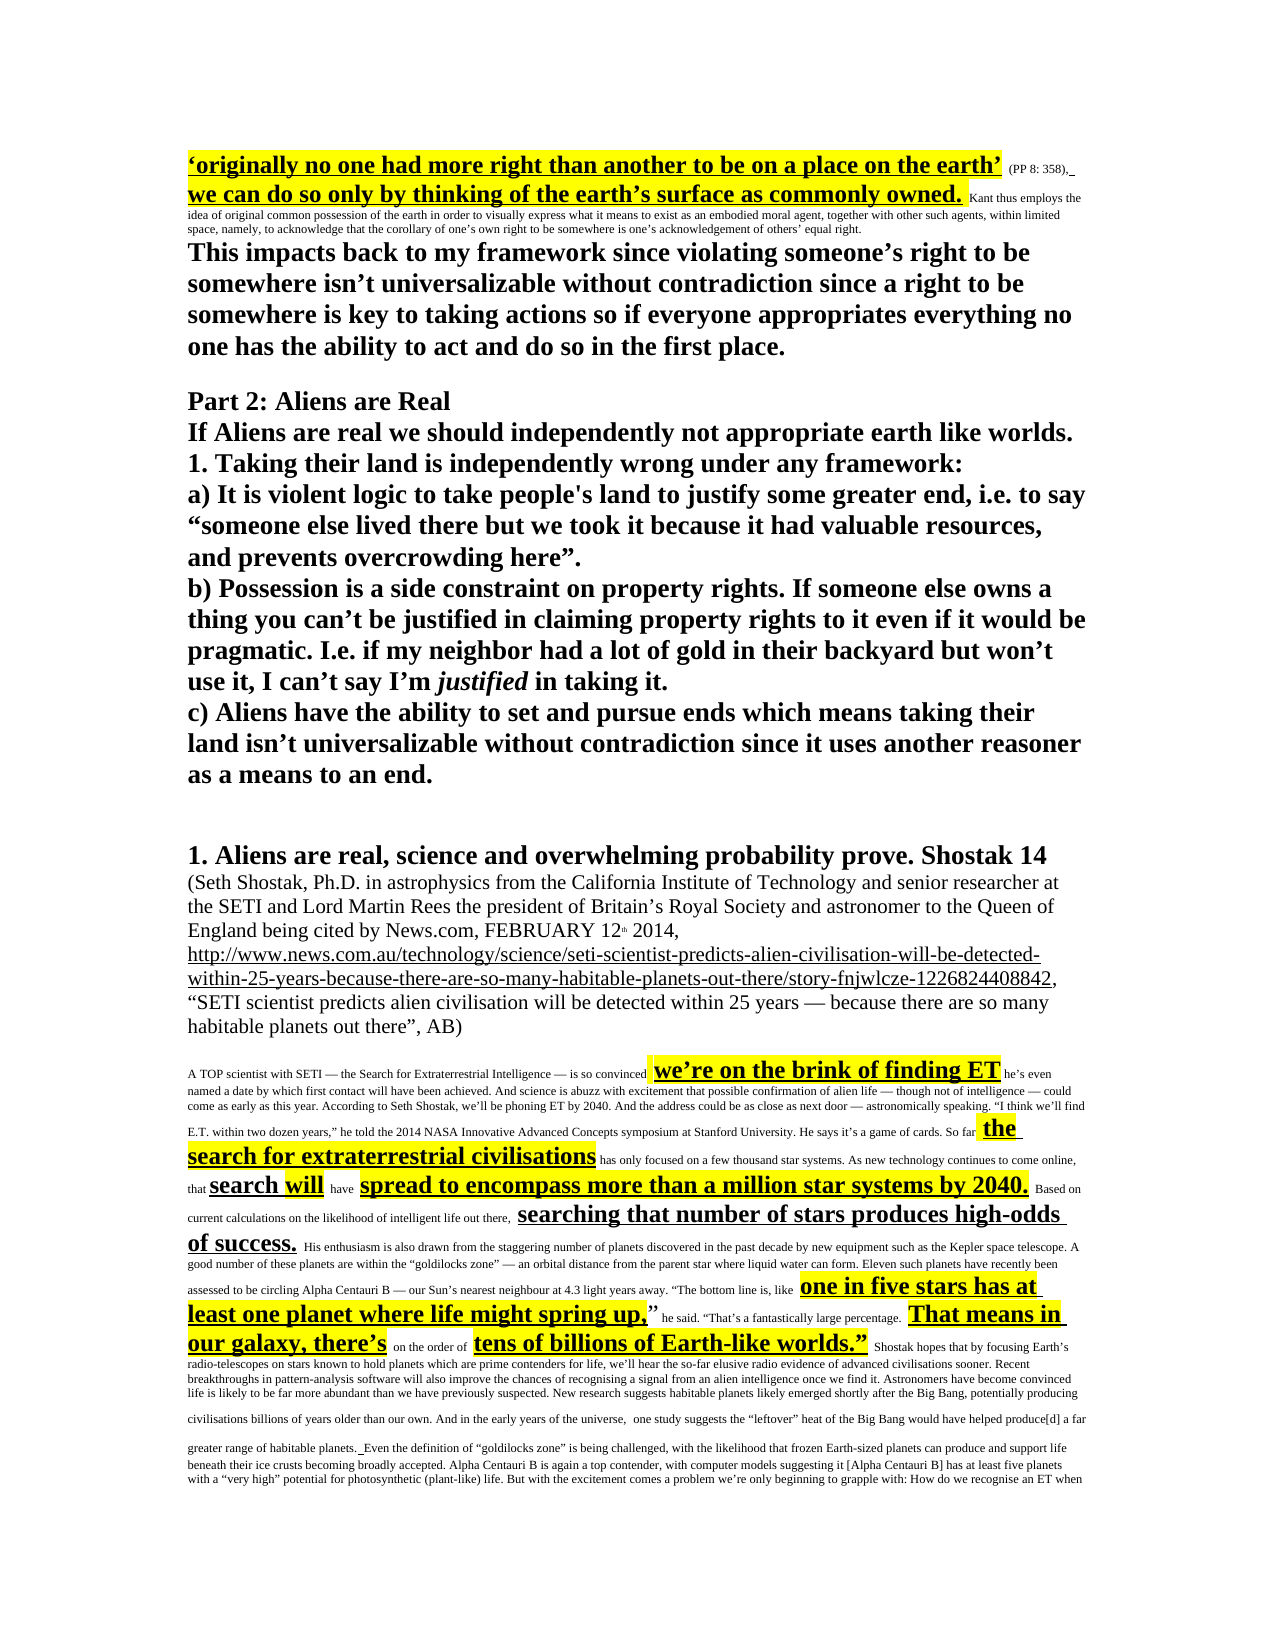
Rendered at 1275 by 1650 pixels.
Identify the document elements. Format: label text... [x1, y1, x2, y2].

text a) It is violent logic to take people's land to justify some greater end, i.e. to say “someone else lived there but we took it because it had valuable resources, and prevents overcrowding here”. [187, 478, 1087, 572]
text If Aliens are real we should independently not appropriate earth like worlds. [187, 416, 1087, 447]
text This impacts back to my framework since violating someone’s right to be somewhere isn’t universalizable without contradiction since a right to be somewhere is key to taking actions so if everyone appropriates everything no one has the ability to act and do so in the first place. [187, 236, 1087, 361]
text c) Aliens have the ability to set and pursue ends which means taking their land isn’t universalizable without contradiction since it uses another reasoner as a means to an end. [187, 696, 1087, 790]
text b) Possession is a side constraint on property rights. If someone else owns a thing you can’t be justified in claiming property rights to it even if it would be pragmatic. I.e. if my neighbor had a lot of gold in their backyard but won’t use it, I can’t say I’m justified in taking it. [187, 572, 1087, 696]
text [187, 1055, 1087, 1486]
text Part 2: Aliens are Real [187, 385, 1087, 416]
text 1. Taking their land is independently wrong under any framework: [187, 447, 1087, 478]
text 1. Aliens are real, science and overwhelming probability prove. Shostak 14 (Seth Shostak, Ph.D. in astrophysics from the California Institute of Technology and senior researcher at the SETI and Lord Martin Rees the president of Britain’s Royal Society and astronomer to the Queen of England being cited by News.com, FEBRUARY 12th 2014, http://www.news.com.au/technology/science/seti-scientist-predicts-alien-civilisation-will-be-detected-within-25-years-because-there-are-so-many-habitable-planets-out-there/story-fnjwlcze-1226824408842, “SETI scientist predicts alien civilisation will be detected within 25 years — because there are so many habitable planets out there”, AB) [187, 839, 1087, 1038]
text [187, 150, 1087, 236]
